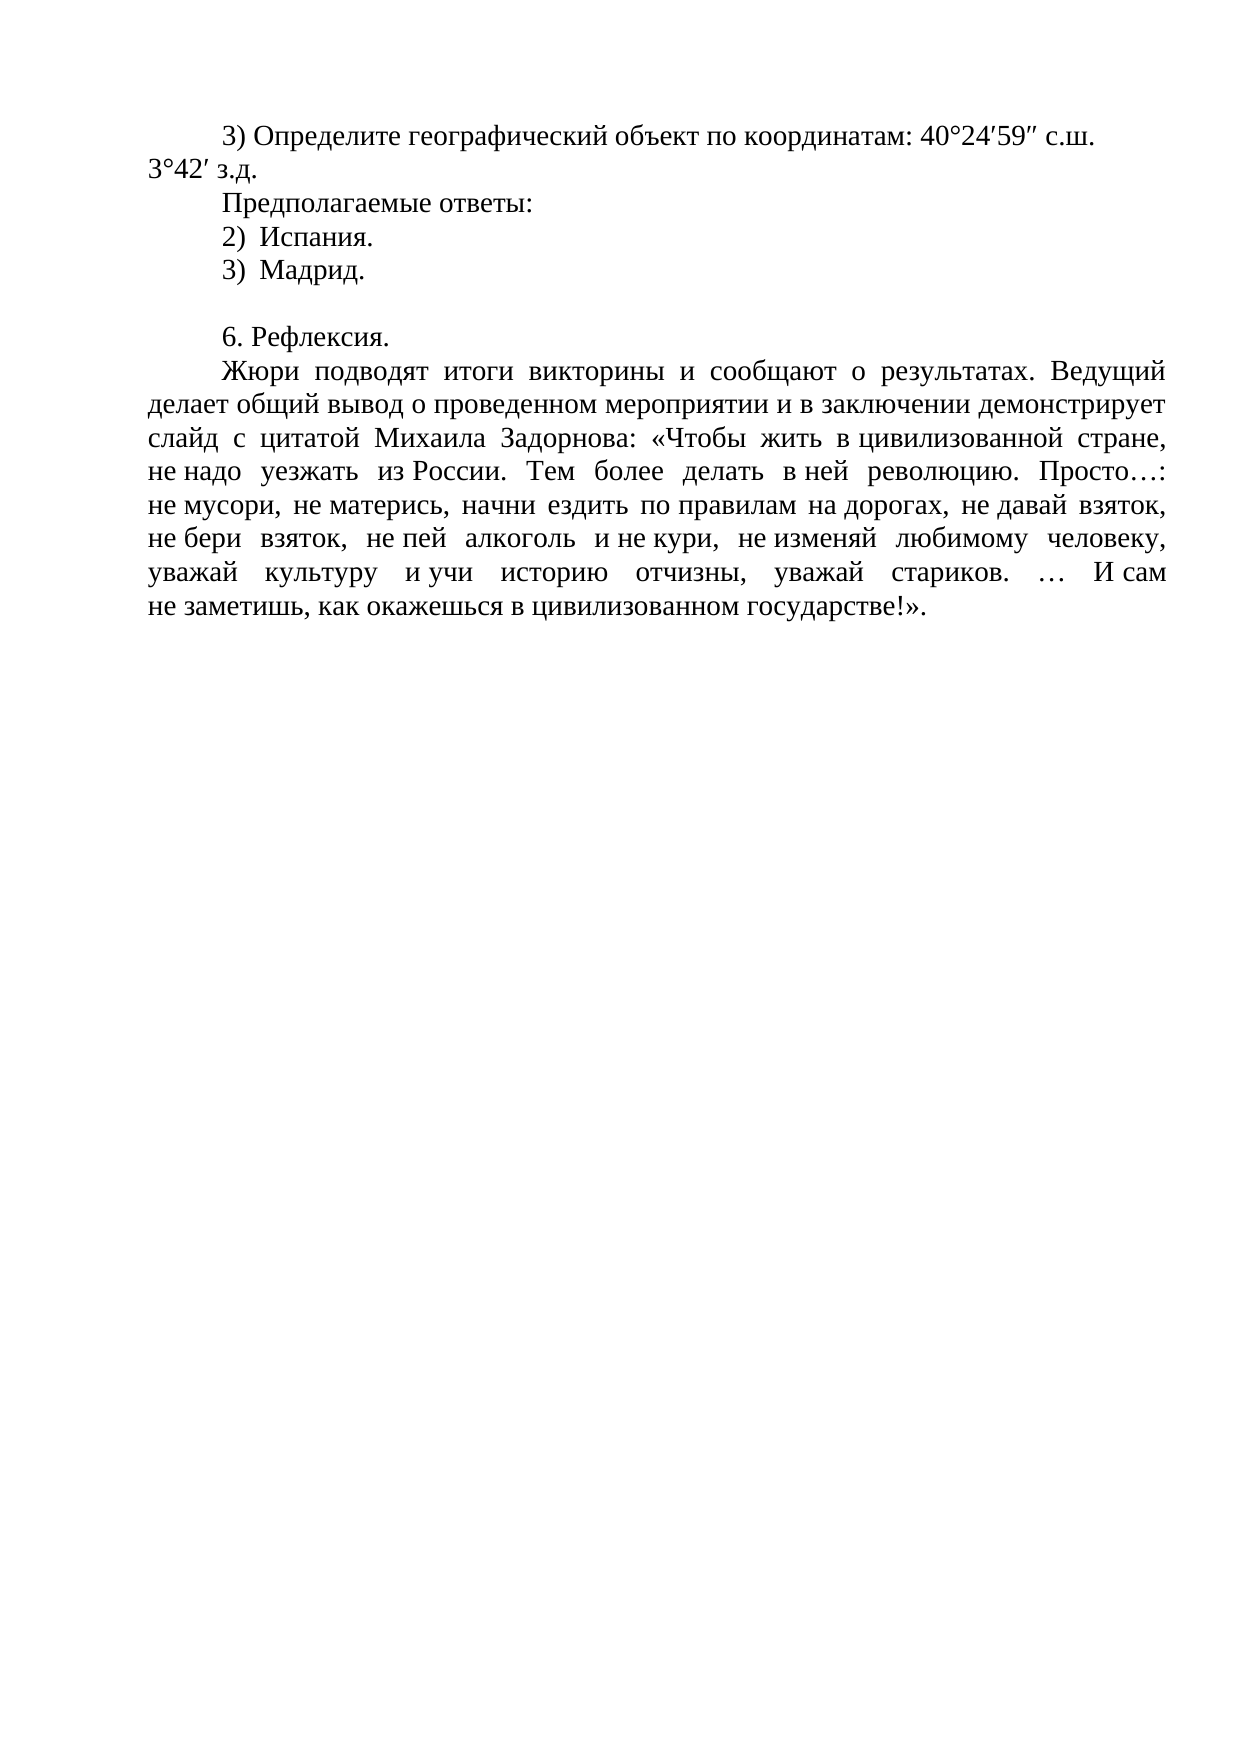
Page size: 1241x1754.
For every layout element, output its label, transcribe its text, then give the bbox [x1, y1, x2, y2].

list 6. Рефлексия. [222, 319, 1167, 353]
text Жюри подводят итоги викторины и сообщают о результатах. Ведущий делает общий вывод о проведенном мероприятии и в заключении демонстрирует слайд с цитатой Михаила Задорнова: «Чтобы жить в цивилизованной стране, не надо уезжать из России. Тем более делать в ней революцию. Просто…: не мусори, не матерись, начни ездить по правилам на дорогах, не давай взяток, не бери взяток, не пей алкоголь и не кури, не изменяй любимому человеку, уважай культуру и учи историю отчизны, уважай стариков. … И сам не заметишь, как окажешься в цивилизованном государстве!». [148, 353, 1167, 621]
list Мадрид. [222, 252, 1167, 286]
list Предполагаемые ответы: [222, 185, 1167, 219]
list Испания. [222, 219, 1167, 252]
list 3) Определите географический объект по координатам: 40°24′59″ с.ш. 3°42′ з.д. [148, 118, 1167, 185]
